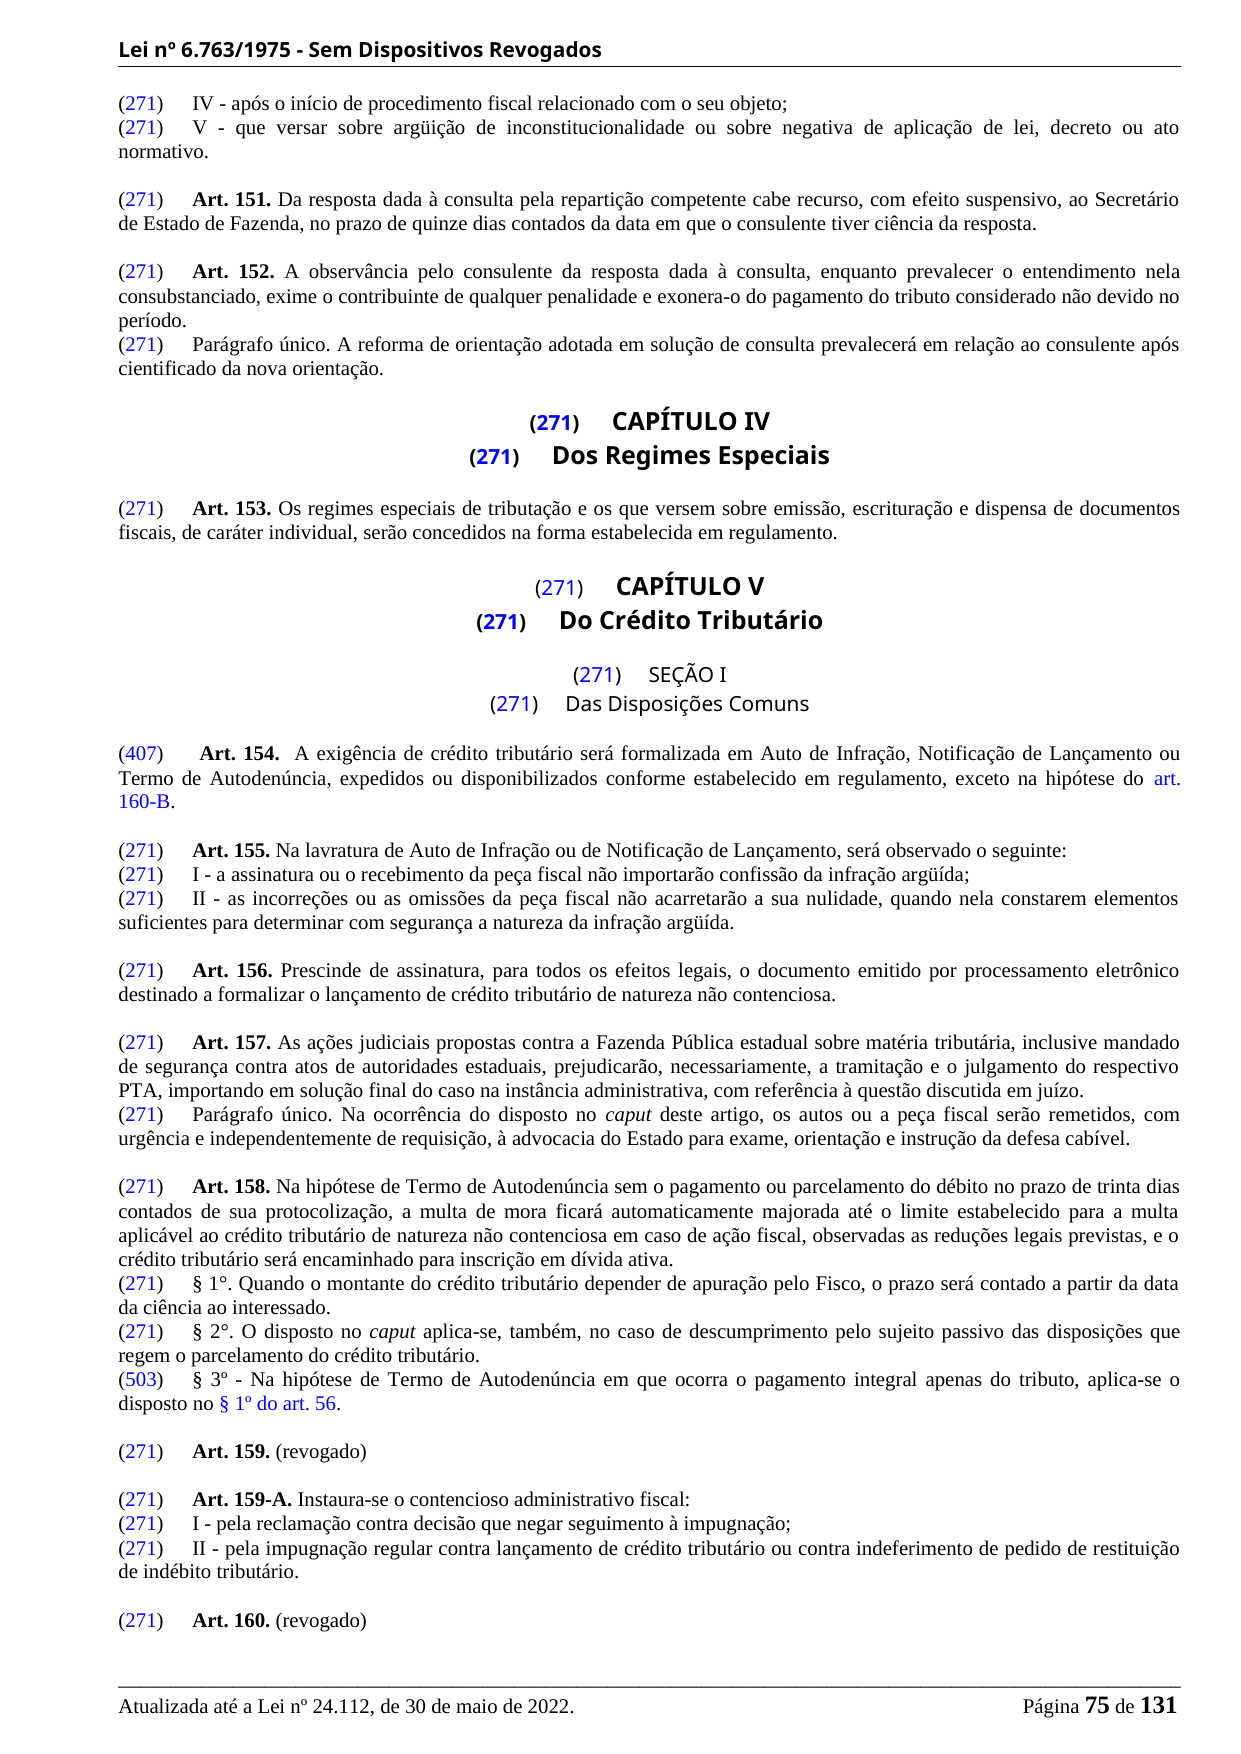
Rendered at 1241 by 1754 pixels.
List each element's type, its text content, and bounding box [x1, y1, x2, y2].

text (271) Parágrafo único. Na ocorrência do disposto no caput deste artigo, os autos ou a peça fiscal serão remetidos, com urgência e independentemente de requisição, à advocacia do Estado para exame, orientação e instrução da defesa cabível. [118, 1102, 1181, 1150]
text (271) Art. 156. Prescinde de assinatura, para todos os efeitos legais, o documento emitido por processamento eletrônico destinado a formalizar o lançamento de crédito tributário de natureza não contenciosa. [118, 958, 1181, 1006]
text (271) Do Crédito Tributário [118, 602, 1181, 636]
text (271) II - as incorreções ou as omissões da peça fiscal não acarretarão a sua nulidade, quando nela constarem elementos suficientes para determinar com segurança a natureza da infração argüída. [118, 886, 1181, 934]
text (271) Art. 160. (revogado) [118, 1608, 1181, 1632]
text (271) Art. 158. Na hipótese de Termo de Autodenúncia sem o pagamento ou parcelamento do débito no prazo de trinta dias contados de sua protocolização, a multa de mora ficará automaticamente majorada até o limite estabelecido para a multa aplicável ao crédito tributário de natureza não contenciosa em caso de ação fiscal, observadas as reduções legais previstas, e o crédito tributário será encaminhado para inscrição em dívida ativa. [118, 1174, 1181, 1271]
text (271) Dos Regimes Especiais [118, 438, 1181, 472]
text (271) § 1°. Quando o montante do crédito tributário depender de apuração pelo Fisco, o prazo será contado a partir da data da ciência ao interessado. [118, 1271, 1181, 1319]
text (407) Art. 154. A exigência de crédito tributário será formalizada em Auto de Infração, Notificação de Lançamento ou Termo de Autodenúncia, expedidos ou disponibilizados conforme estabelecido em regulamento, exceto na hipótese do art. 160-B. [118, 741, 1181, 813]
text (271) Art. 159. (revogado) [118, 1439, 1181, 1463]
text (271) Parágrafo único. A reforma de orientação adotada em solução de consulta prevalecerá em relação ao consulente após cientificado da nova orientação. [118, 332, 1181, 380]
text (271) Art. 153. Os regimes especiais de tributação e os que versem sobre emissão, escrituração e dispensa de documentos fiscais, de caráter individual, serão concedidos na forma estabelecida em regulamento. [118, 496, 1181, 544]
text (271) Art. 151. Da resposta dada à consulta pela repartição competente cabe recurso, com efeito suspensivo, ao Secretário de Estado de Fazenda, no prazo de quinze dias contados da data em que o consulente tiver ciência da resposta. [118, 187, 1181, 235]
text (271) Das Disposições Comuns [118, 689, 1181, 717]
text (271) II - pela impugnação regular contra lançamento de crédito tributário ou contra indeferimento de pedido de restituição de indébito tributário. [118, 1535, 1181, 1583]
text (503) § 3º - Na hipótese de Termo de Autodenúncia em que ocorra o pagamento integral apenas do tributo, aplica-se o disposto no § 1º do art. 56. [118, 1367, 1181, 1415]
text (271) SEÇÃO I [118, 660, 1181, 689]
text (271) V - que versar sobre argüição de inconstitucionalidade ou sobre negativa de aplicação de lei, decreto ou ato normativo. [118, 115, 1181, 163]
text (271) CAPÍTULO IV [118, 404, 1181, 438]
text (271) CAPÍTULO V [118, 568, 1181, 602]
text (271) I - a assinatura ou o recebimento da peça fiscal não importarão confissão da infração argüída; [118, 862, 1181, 886]
text (271) Art. observância pelo consulente da resposta dada à consulta, enquanto prevalecer o entendimento nela consubstanciado, exime o contribuinte de qualquer penalidade e exonera-o do pagamento do tributo considerado não devido no período. [118, 259, 1181, 332]
text (271) Art. 155. Na lavratura de Auto de Infração ou de Notificação de Lançamento, será observado o seguinte: [118, 838, 1181, 862]
text (271) I - pela reclamação contra decisão que negar seguimento à impugnação; [118, 1511, 1181, 1535]
text (271) Art. 159-A. Instaura-se o contencioso [118, 1487, 1181, 1511]
text (271) Art. 157. As ações judiciais propostas contra a Fazenda Pública estadual sobre matéria tributária, inclusive mandado de segurança contra atos de autoridades estaduais, prejudicarão, necessariamente, a tramitação e o julgamento do respectivo PTA, importando em solução final do caso na instância administrativa, com referência à questão discutida em juízo. [118, 1030, 1181, 1102]
text (271) § 2°. O disposto no caput aplica-se, também, no caso de descumprimento pelo sujeito passivo das disposições que regem o parcelamento do crédito tributário. [118, 1319, 1181, 1367]
text (271) IV - após o início de procedimento fiscal relacionado com o seu objeto; [118, 91, 1181, 115]
